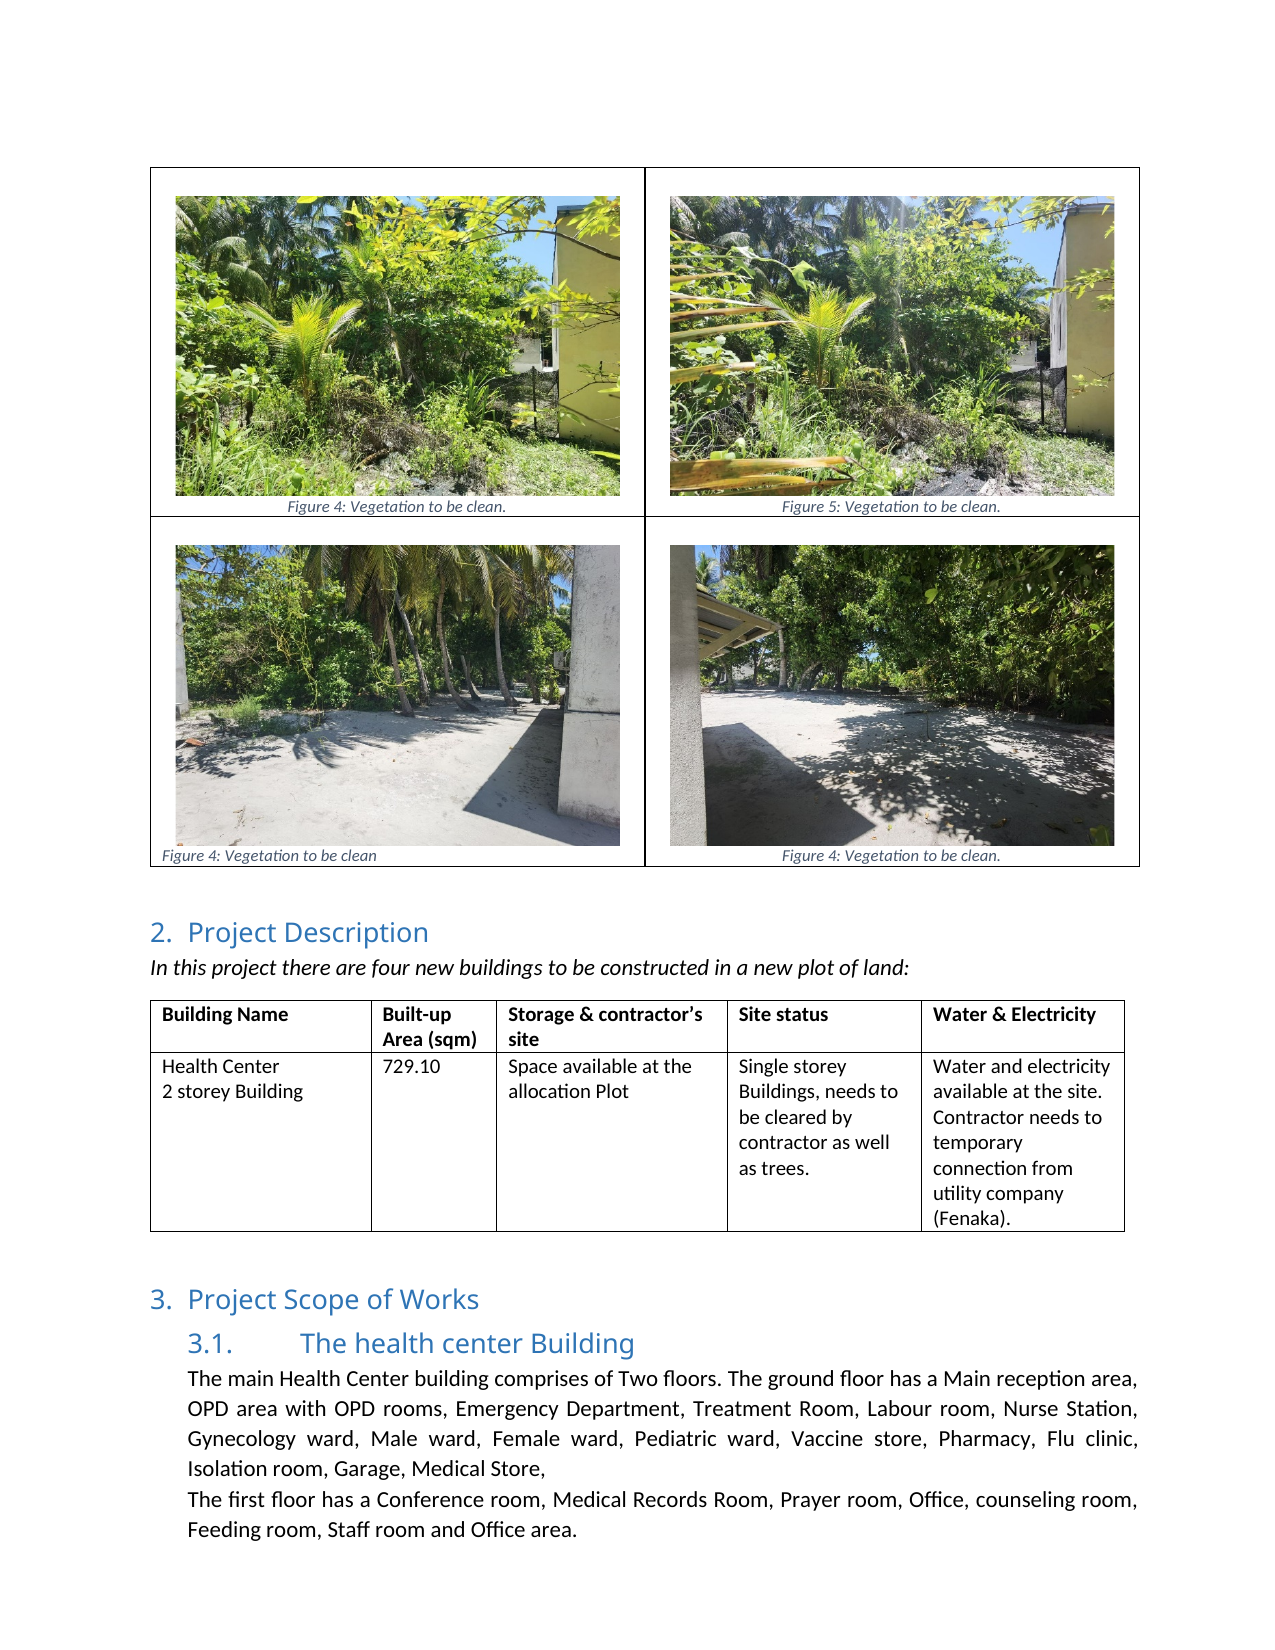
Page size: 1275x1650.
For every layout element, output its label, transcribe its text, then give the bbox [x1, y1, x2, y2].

table_cell 729.10 [372, 1053, 496, 1231]
table_header Building Name [151, 1001, 371, 1052]
list The main Health Center building comprises of Two floors. The ground floor has a Main reception area, OPD area with OPD rooms, Emergency Department, Treatment Room, Labour room, Nurse Station, Gynecology ward, Male ward, Female ward, Pediatric ward, Vaccine store, Pharmacy, Flu clinic, Isolation room, Garage, Medical Store, [187, 1364, 1140, 1483]
table_cell Water and electricity available at the site. Contractor needs to temporary connection from utility company (Fenaka). [922, 1053, 1124, 1231]
subtitle Project Scope of Works [150, 1280, 1140, 1317]
picture [670, 545, 1115, 846]
table_header Figure 4: Vegetation to be clean. [151, 168, 644, 516]
picture [175, 545, 620, 846]
table_header Built-up Area (sqm) [372, 1001, 496, 1052]
text In this project there are four new buildings to be constructed in a new plot of land: [150, 953, 1140, 981]
table_header Water & Electricity [922, 1001, 1124, 1052]
table_header Storage & contractor’s site [497, 1001, 727, 1052]
subtitle Project Description [150, 913, 1140, 950]
table_cell Space available at the allocation Plot [497, 1053, 727, 1231]
table_cell Figure 4: Vegetation to be clean. [646, 517, 1139, 866]
table_header Site status [728, 1001, 921, 1052]
table_cell Figure 4: Vegetation to be clean [151, 517, 644, 866]
table_header Figure 5: Vegetation to be clean. [646, 168, 1139, 516]
subtitle The health center Building [187, 1324, 1140, 1361]
picture [175, 196, 620, 496]
table_cell Single storey Buildings, needs to be cleared by contractor as well as trees. [728, 1053, 921, 1231]
picture [670, 196, 1115, 496]
list The first floor has a Conference room, Medical Records Room, Prayer room, Office, counseling room, Feeding room, Staff room and Office area. [187, 1485, 1140, 1543]
table_cell Health Center 2 storey Building [151, 1053, 371, 1231]
